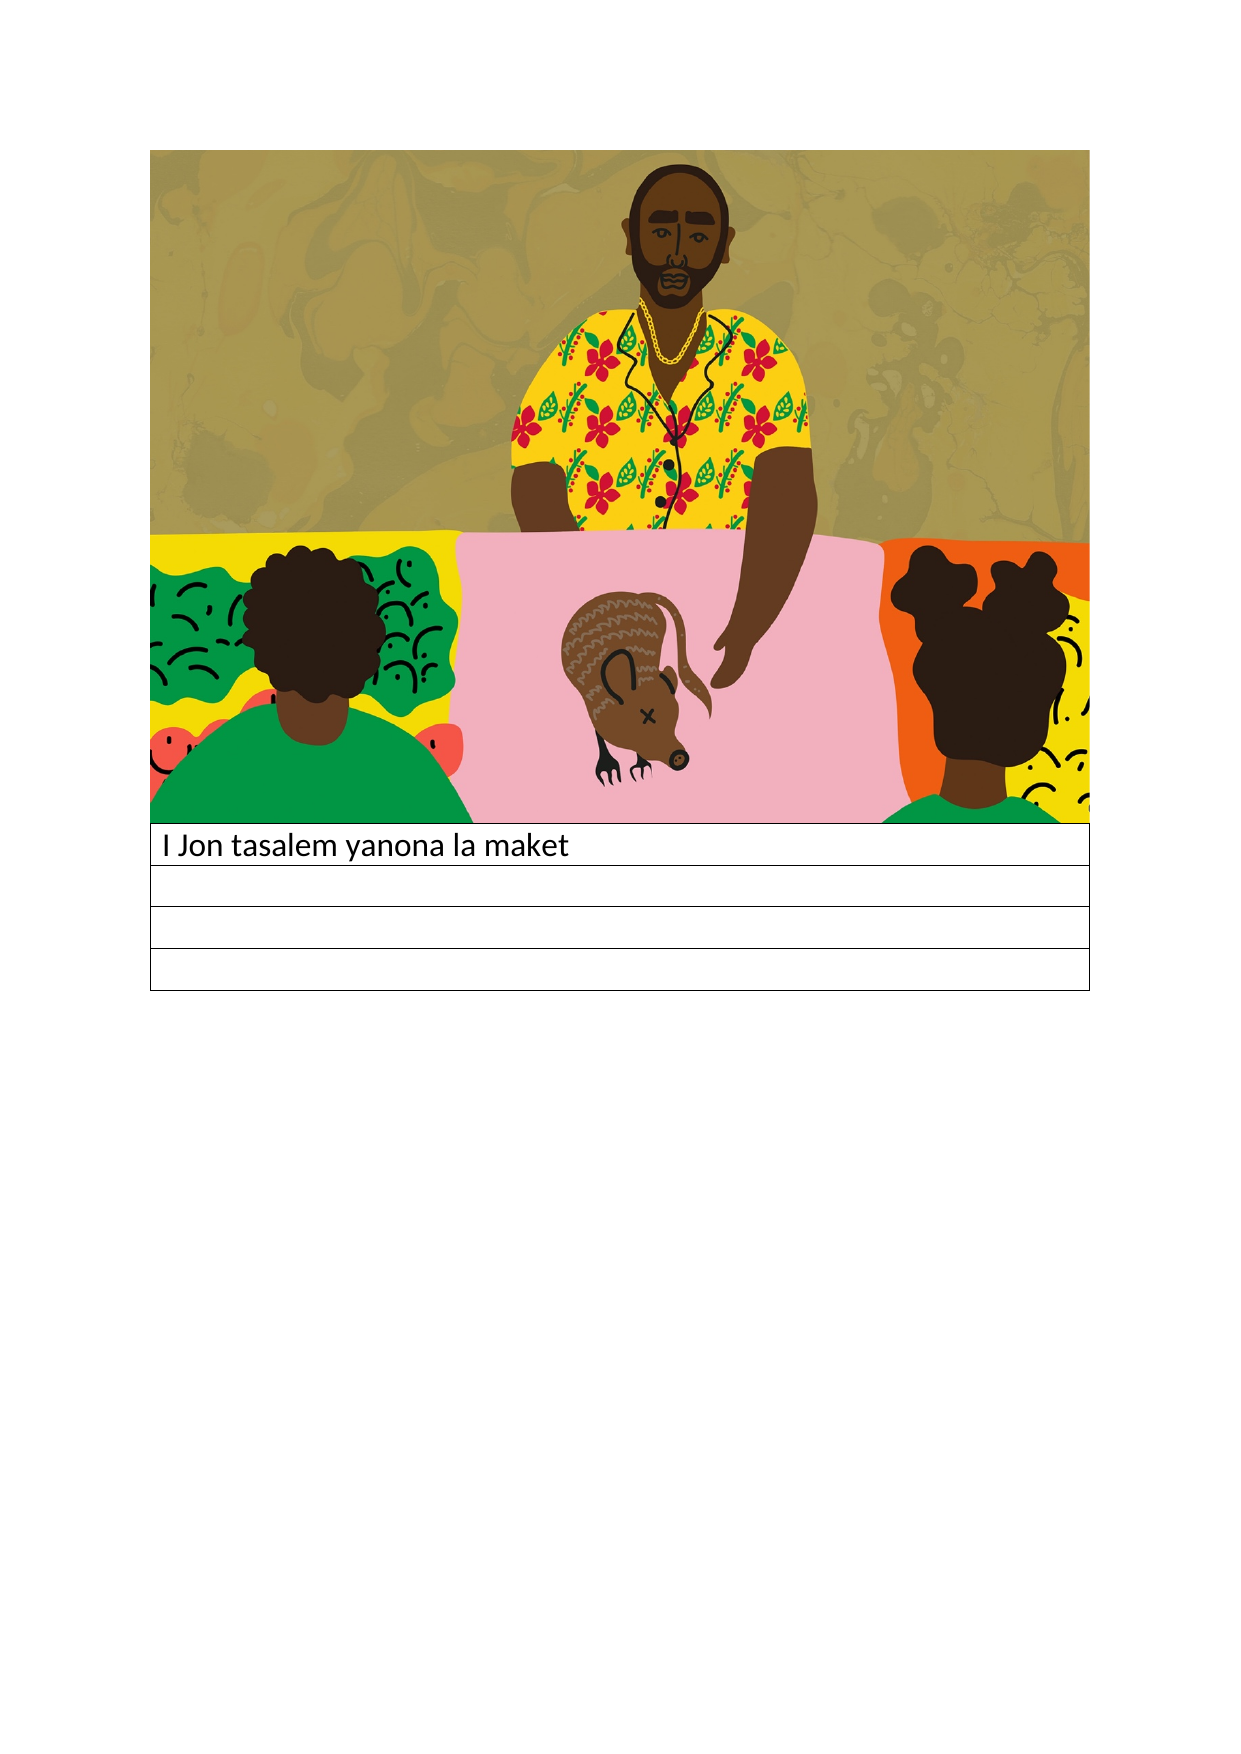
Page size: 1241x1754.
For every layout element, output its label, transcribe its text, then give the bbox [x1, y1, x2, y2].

table_cell [151, 907, 1089, 948]
table_cell [151, 949, 1089, 990]
table_header I Jon tasalem yanona la maket [151, 824, 1089, 864]
picture [150, 150, 1090, 823]
table_cell [151, 866, 1089, 906]
